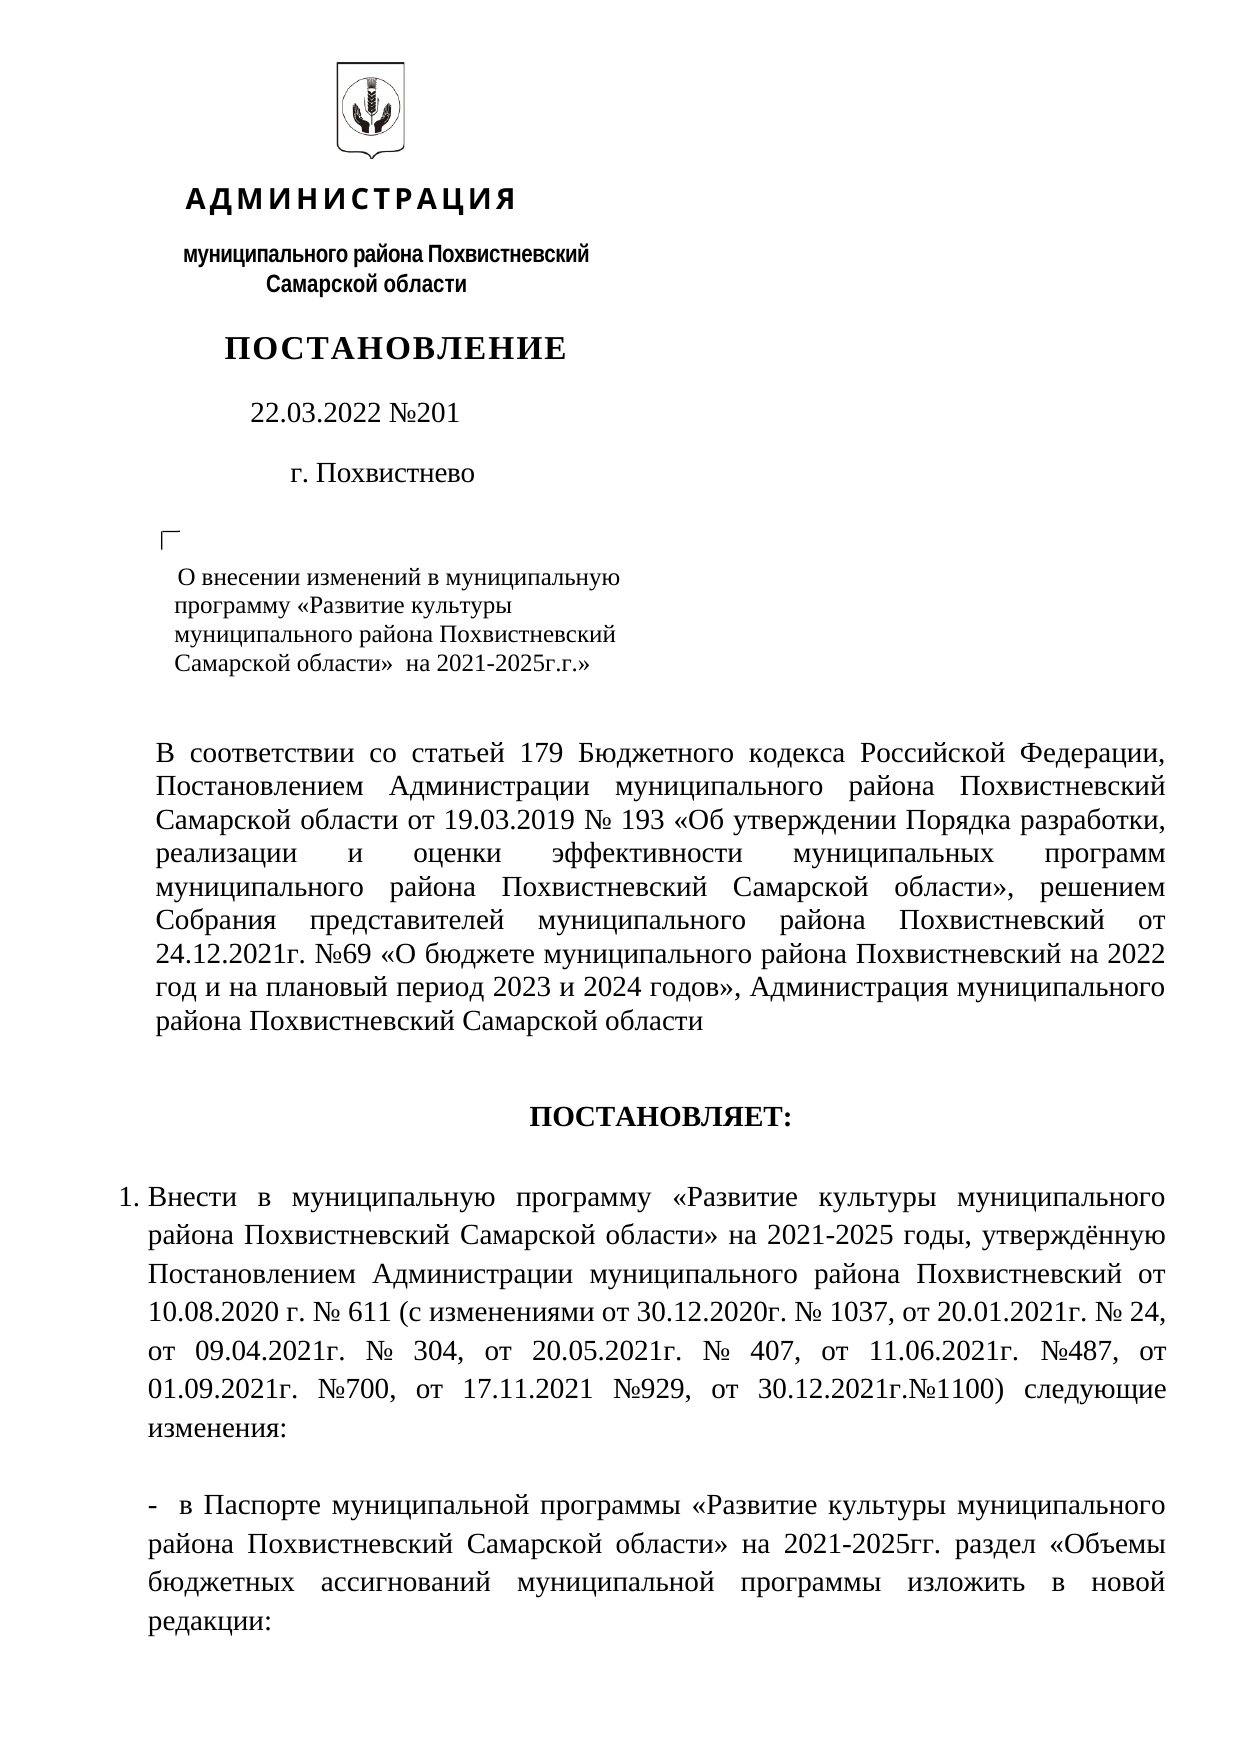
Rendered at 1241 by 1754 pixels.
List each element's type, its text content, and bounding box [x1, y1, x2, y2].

text Самарской области» на 2021-2025г.г.» [155, 648, 1166, 677]
text муниципального района Похвистневский [155, 619, 1166, 648]
text - в Паспорте муниципальной программы «Развитие культуры муниципального района Похвистневский Самарской области» на 2021-2025гг. раздел «Объемы бюджетных ассигнований муниципальной программы изложить в новой редакции: [148, 1487, 1167, 1636]
picture [336, 62, 405, 157]
table_header АДМИНИСТРАЦИЯ муниципального района Похвистневский Самарской области ПОСТАНОВЛЕНИЕ 22.03.2022 №201 г. Похвистнево [137, 59, 617, 562]
text В соответствии со статьей 179 Бюджетного кодекса Российской Федерации, Постановлением Администрации муниципального района Похвистневский Самарской области от 19.03.2019 № 193 «Об утверждении Порядка разработки, реализации и оценки эффективности муниципальных программ муниципального района Похвистневский Самарской области», решением Собрания представителей муниципального района Похвистневский от 24.12.2021г. №69 «О бюджете муниципального района Похвистневский на 2022 год и на плановый период 2023 и 2024 годов», Администрация муниципального района Похвистневский Самарской области [155, 735, 1166, 1037]
text О внесении изменений в муниципальную [118, 562, 1166, 590]
text ПОСТАНОВЛЯЕТ: [118, 1099, 1166, 1133]
text программу «Развитие культуры [155, 591, 1166, 619]
list Внести в муниципальную программу «Развитие культуры муниципального района Похвистневский Самарской области» на 2021-2025 годы, утверждённую Постановлением Администрации муниципального района Похвистневский от 10.08.2020 г. № 611 (с изменениями от 30.12.2020г. № 1037, от 20.01.2021г. № 24, от 09.04.2021г. № 304, от 20.05.2021г. № 407, от 11.06.2021г. №487, от 01.09.2021г. №700, от 17.11.2021 №929, от 30.12.2021г.№1100) следующие изменения: [118, 1179, 1167, 1444]
